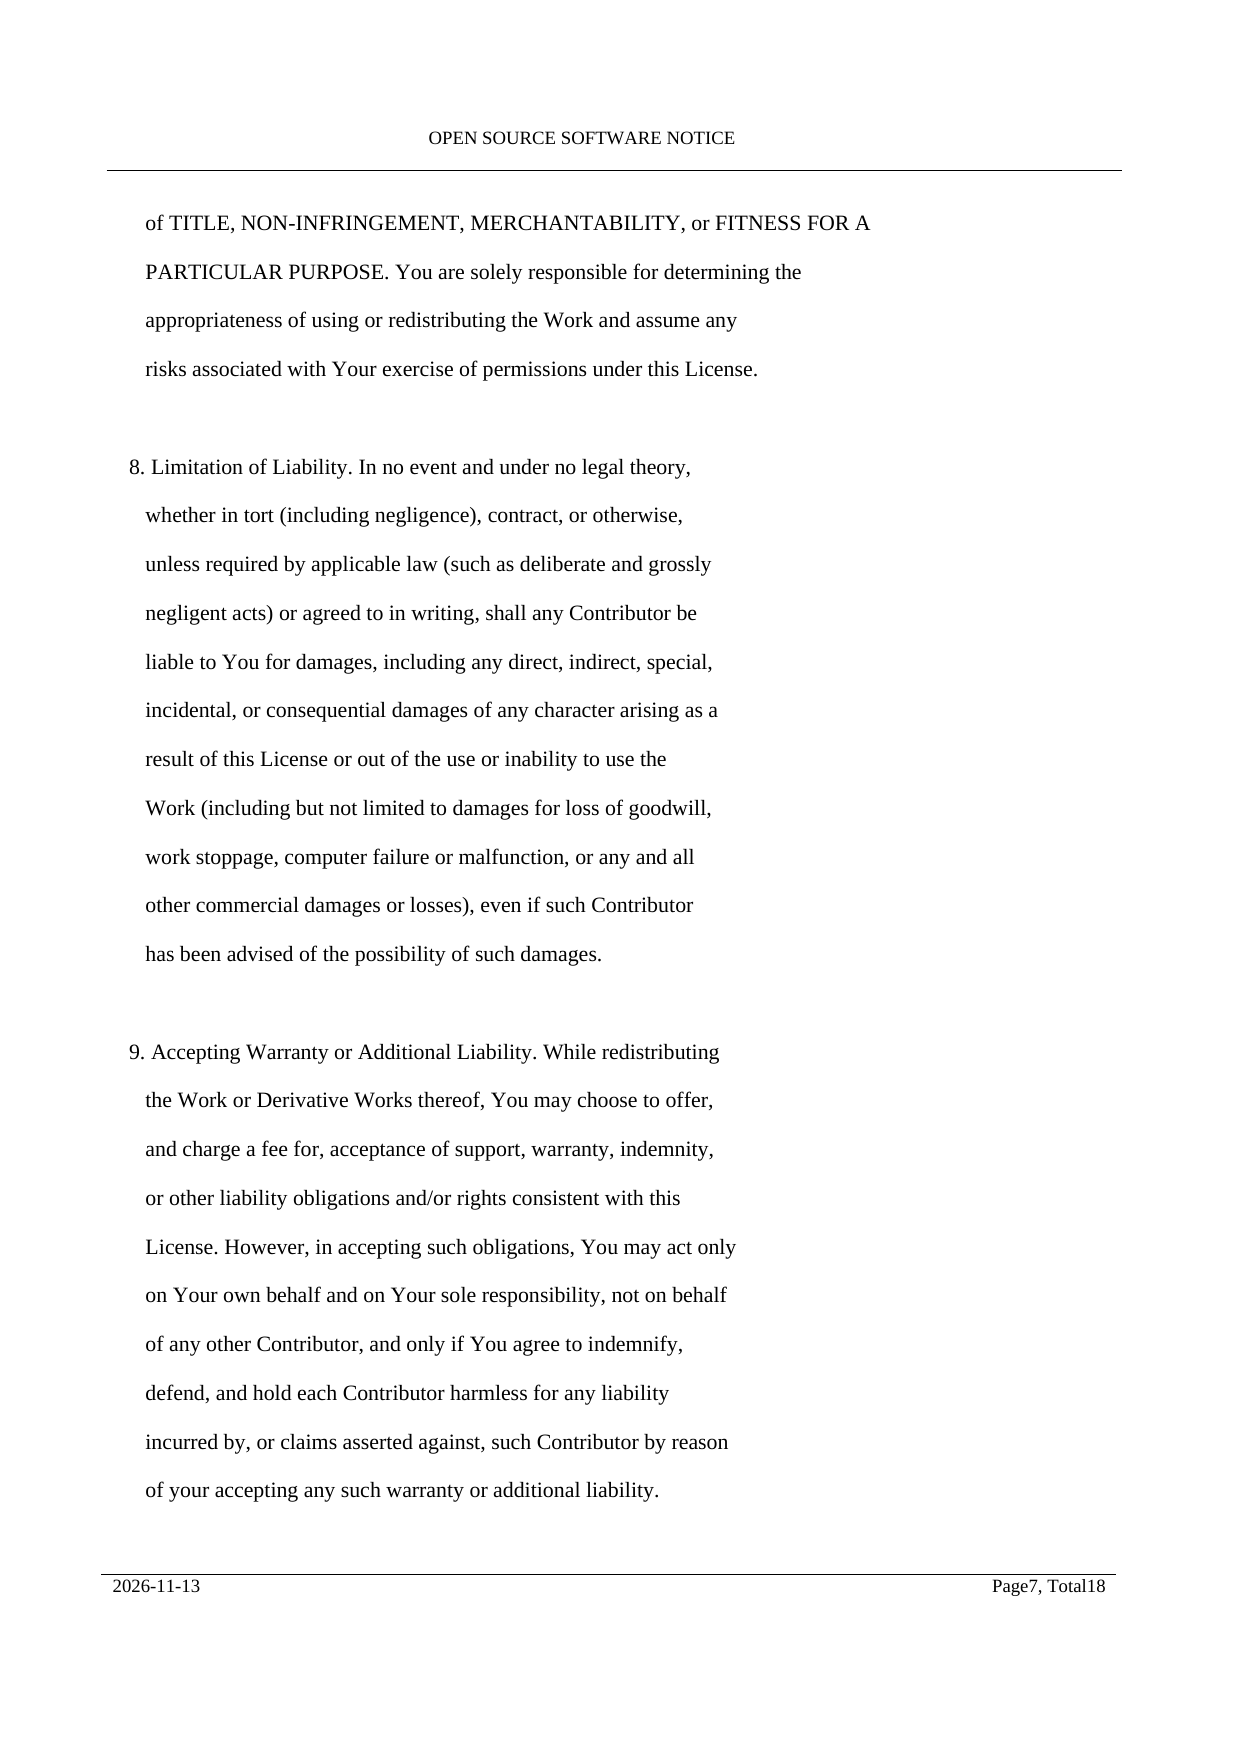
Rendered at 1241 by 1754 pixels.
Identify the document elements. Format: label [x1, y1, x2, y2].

text [112, 206, 1128, 1506]
